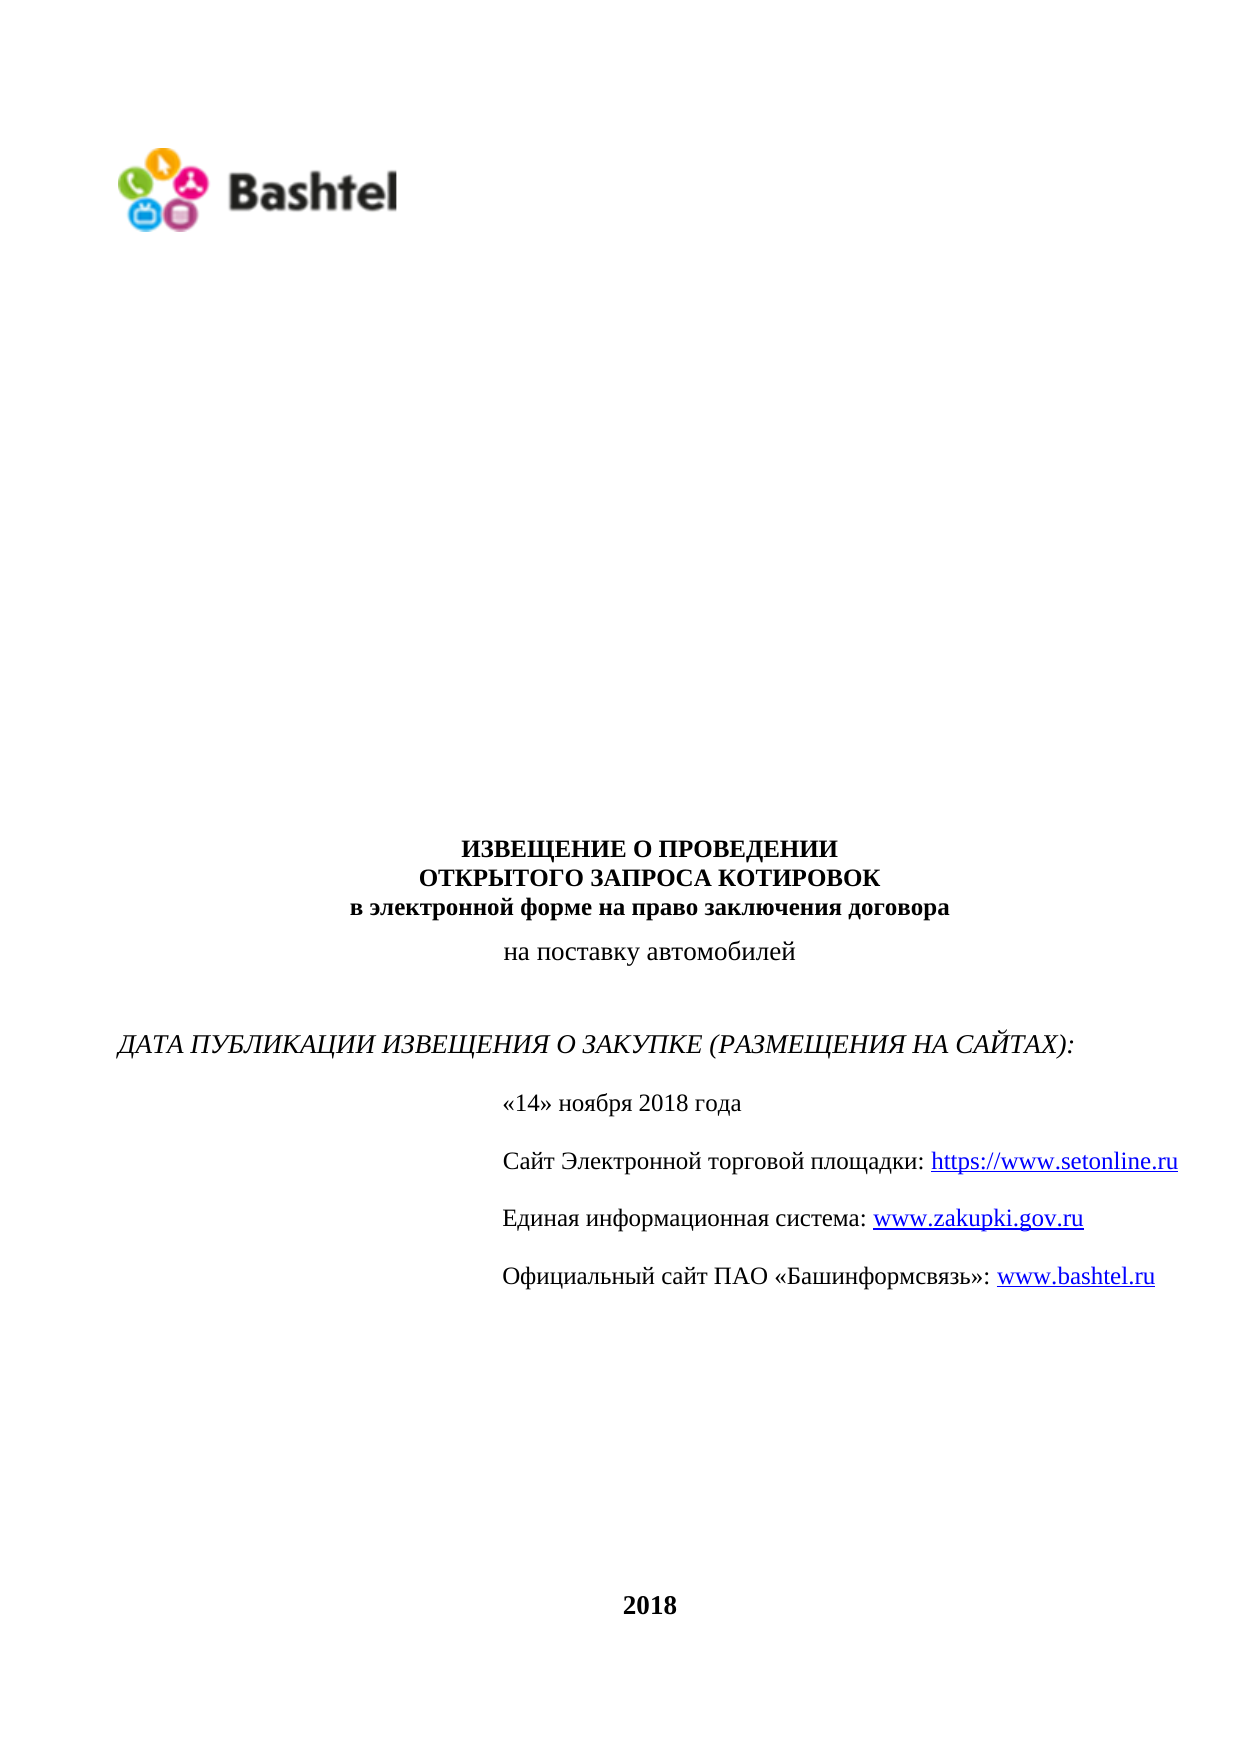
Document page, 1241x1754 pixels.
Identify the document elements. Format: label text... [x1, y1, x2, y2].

text ИЗВЕЩЕНИЕ О ПРОВЕДЕНИИ [118, 834, 1181, 863]
text 2018 [118, 1589, 1181, 1620]
text Официальный сайт ПАО «Башинформсвязь»: www.bashtel.ru [502, 1261, 1181, 1289]
text «14» ноября 2018 года [502, 1088, 1181, 1117]
text Единая информационная система: www.zakupki.gov.ru [502, 1203, 1181, 1232]
text ОТКРЫТОГО ЗАПРОСА КОТИРОВОК [118, 863, 1181, 892]
text Сайт Электронной торговой площадки: https://www.setonline.ru [490, 1146, 1181, 1174]
text ДАТА ПУБЛИКАЦИИ ИЗВЕЩЕНИЯ О ЗАКУПКЕ (РАЗМЕЩЕНИЯ НА САЙТАХ): [118, 1028, 1181, 1059]
text на поставку автомобилей [118, 935, 1181, 966]
picture [118, 148, 397, 232]
text в электронной форме на право заключения договора [118, 892, 1181, 921]
